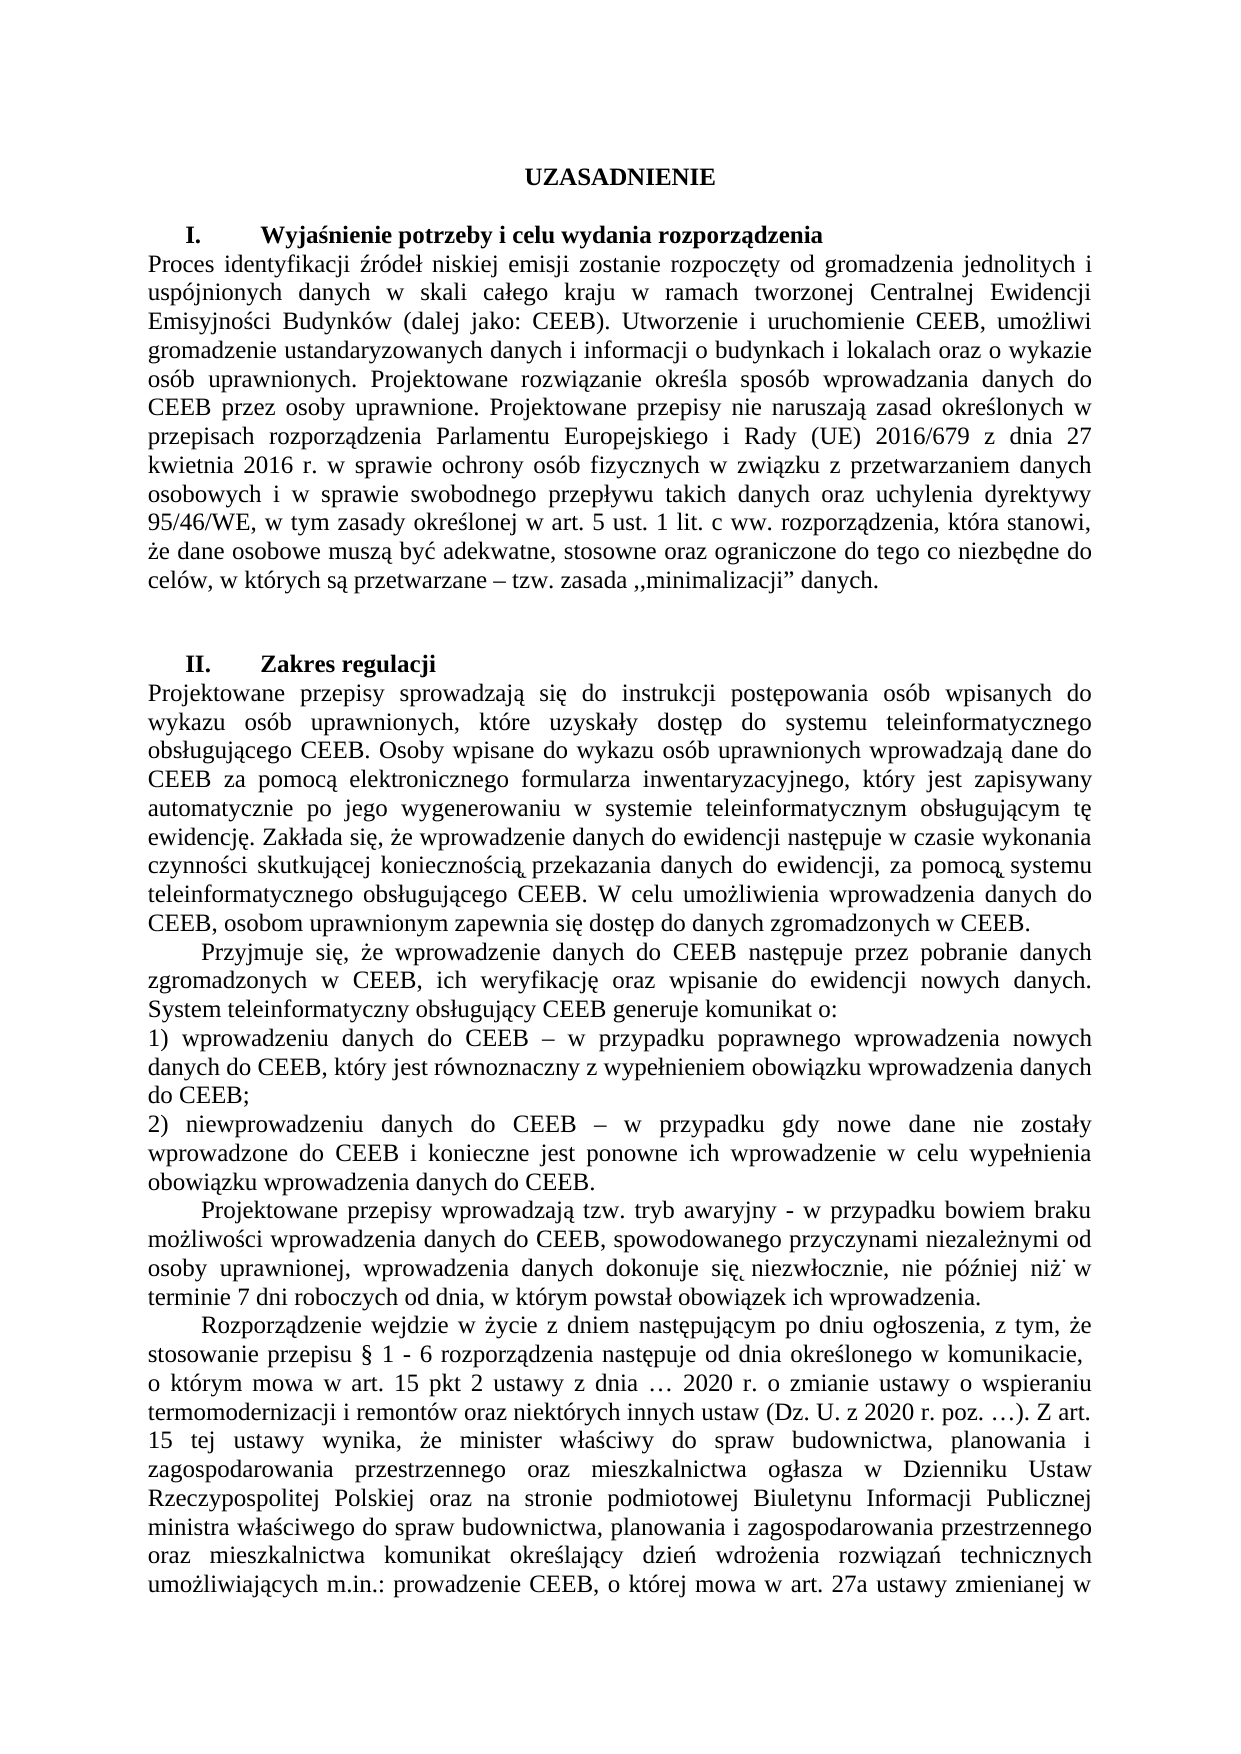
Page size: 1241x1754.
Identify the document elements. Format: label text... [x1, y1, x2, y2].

text Przyjmuje się, że wprowadzenie danych do CEEB następuje przez pobranie danych zgromadzonych w CEEB, ich weryfikację oraz wpisanie do ewidencji nowych danych. System teleinformatyczny obsługujący CEEB generuje komunikat o: [148, 937, 1093, 1023]
list Zakres regulacji [185, 649, 1093, 678]
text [148, 1311, 1093, 1598]
text 2) niewprowadzeniu danych do CEEB – w przypadku gdy nowe dane nie zostały wprowadzone do CEEB i konieczne jest ponowne ich wprowadzenie w celu wypełnienia obowiązku wprowadzenia danych do CEEB. [148, 1109, 1093, 1196]
text Proces identyfikacji źródeł niskiej emisji zostanie rozpoczęty od gromadzenia jednolitych i uspójnionych danych w skali całego kraju w ramach tworzonej Centralnej Ewidencji Emisyjności Budynków (dalej jako: CEEB). Utworzenie i uruchomienie CEEB, umożliwi gromadzenie ustandaryzowanych danych i informacji o budynkach i lokalach oraz o wykazie osób uprawnionych. Projektowane rozwiązanie określa sposób wprowadzania danych do CEEB przez osoby uprawnione. Projektowane przepisy nie naruszają zasad określonych w przepisach rozporządzenia Parlamentu Europejskiego i Rady (UE) 2016/679 z dnia 27 kwietnia 2016 r. w sprawie ochrony osób fizycznych w związku z przetwarzaniem danych osobowych i w sprawie swobodnego przepływu takich danych oraz uchylenia dyrektywy 95/46/WE, w tym zasady określonej w art. 5 ust. 1 lit. c ww. rozporządzenia, która stanowi, że dane osobowe muszą być adekwatne, stosowne oraz ograniczone do tego co niezbędne do celów, w których są przetwarzane – tzw. zasada ,,minimalizacji” danych. [148, 249, 1093, 594]
text Projektowane przepisy sprowadzają się do instrukcji postępowania osób wpisanych do wykazu osób uprawnionych, które uzyskały dostęp do systemu teleinformatycznego obsługującego CEEB. Osoby wpisane do wykazu osób uprawnionych wprowadzają dane do CEEB za pomocą elektronicznego formularza inwentaryzacyjnego, który jest zapisywany automatycznie po jego wygenerowaniu w systemie teleinformatycznym obsługującym tę ewidencję. Zakłada się, że wprowadzenie danych do ewidencji następuje w czasie wykonania czynności skutkującej koniecznością̨ przekazania danych do ewidencji, za pomocą̨ systemu teleinformatycznego obsługującego CEEB. W celu umożliwienia wprowadzenia danych do CEEB, osobom uprawnionym zapewnia się dostęp do danych zgromadzonych w CEEB. [148, 678, 1093, 937]
list Wyjaśnienie potrzeby i celu wydania rozporządzenia [185, 220, 1093, 249]
text Projektowane przepisy wprowadzają tzw. tryb awaryjny - w przypadku bowiem braku możliwości wprowadzenia danych do CEEB, spowodowanego przyczynami niezależnymi od osoby uprawnionej, wprowadzenia danych dokonuje się̨ niezwłocznie, nie później niż̇ w terminie 7 dni roboczych od dnia, w którym powstał obowiązek ich wprowadzenia. [148, 1196, 1093, 1311]
text UZASADNIENIE [148, 162, 1093, 191]
text 1) wprowadzeniu danych do CEEB – w przypadku poprawnego wprowadzenia nowych danych do CEEB, który jest równoznaczny z wypełnieniem obowiązku wprowadzenia danych do CEEB; [148, 1023, 1093, 1109]
